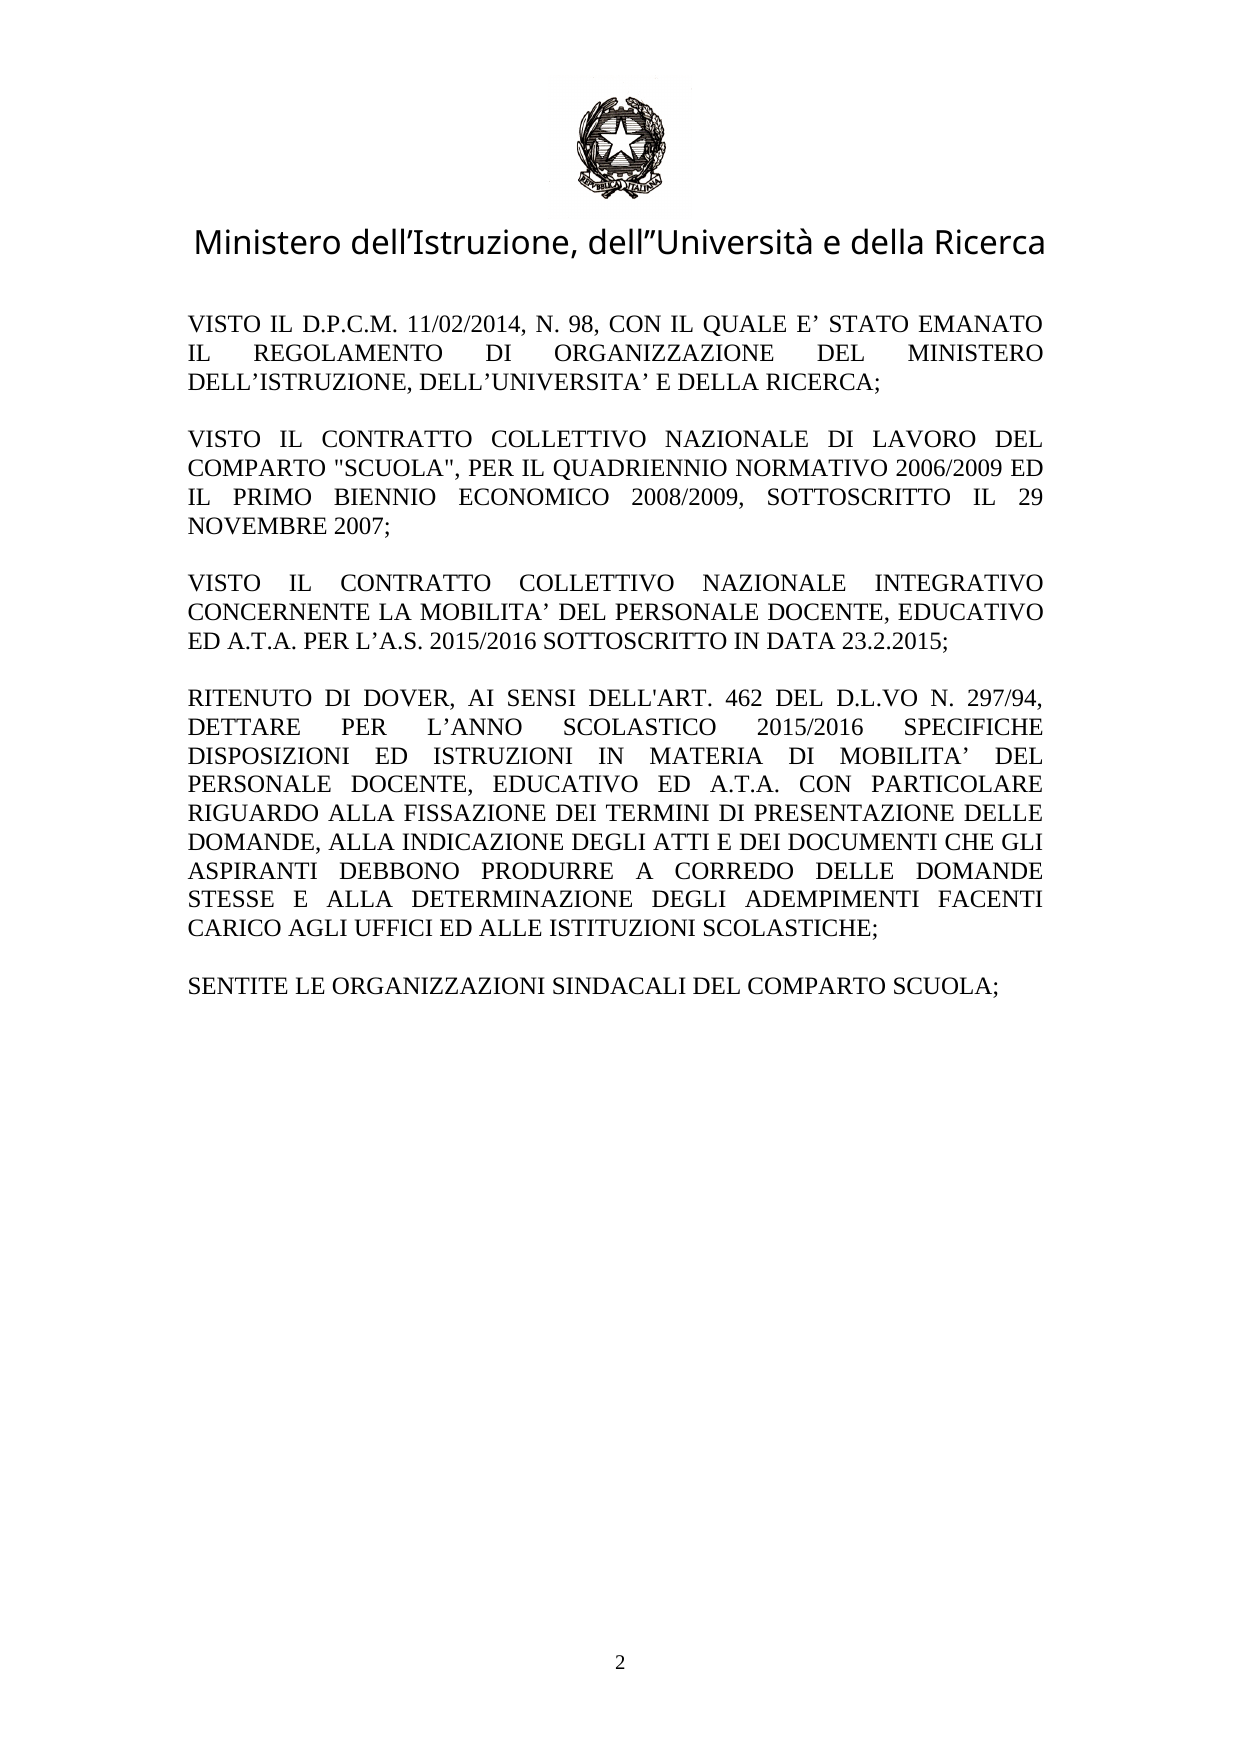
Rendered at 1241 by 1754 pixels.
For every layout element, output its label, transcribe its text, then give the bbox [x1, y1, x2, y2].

text VISTO IL CONTRATTO COLLETTIVO NAZIONALE DI LAVORO DEL COMPARTO "SCUOLA", PER IL QUADRIENNIO NORMATIVO 2006/2009 ED IL PRIMO BIENNIO ECONOMICO 2008/2009, SOTTOSCRITTO IL 29 NOVEMBRE 2007; [187, 424, 1044, 539]
picture [548, 75, 692, 219]
text VISTO IL D.P.C.M. 11/02/2014, N. 98, CON IL QUALE E’ STATO EMANATO IL REGOLAMENTO DI ORGANIZZAZIONE DEL MINISTERO DELL’ISTRUZIONE, DELL’UNIVERSITA’ E DELLA RICERCA; [187, 309, 1044, 396]
text SENTITE LE ORGANIZZAZIONI SINDACALI DEL COMPARTO SCUOLA; [187, 971, 1044, 999]
text VISTO IL CONTRATTO COLLETTIVO NAZIONALE INTEGRATIVO CONCERNENTE ’ DEL PERSONALE DOCENTE, EDUCATIVO ED A.T.A. PER L’A.S. 2015/2016 SOTTOSCRITTO IN DATA 23.2.2015; [187, 568, 1044, 654]
text RITENUTO DI DOVER, AI SENSI DELL'ART. 462 DEL D.L.VO N. 297/94, DETTARE PER L’ANNO SCOLASTICO 2015/2016 SPECIFICHE DISPOSIZIONI ED ISTRUZIONI IN MATERIA DI MOBILITA’ DEL PERSONALE DOCENTE, EDUCATIVO ED A.T.A. CON PARTICOLARE RIGUARDO ALLA FISSAZIONE DEI TERMINI DI PRESENTAZIONE DELLE DOMANDE, ALLA INDICAZIONE DEGLI ATTI E DEI DOCUMENTI CHE GLI ASPIRANTI DEBBONO PRODURRE A CORREDO DELLE DOMANDE STESSE E ALLA DETERMINAZIONE DEGLI ADEMPIMENTI FACENTI CARICO AGLI UFFICI ED ALLE ISTITUZIONI SCOLASTICHE; [187, 683, 1044, 942]
